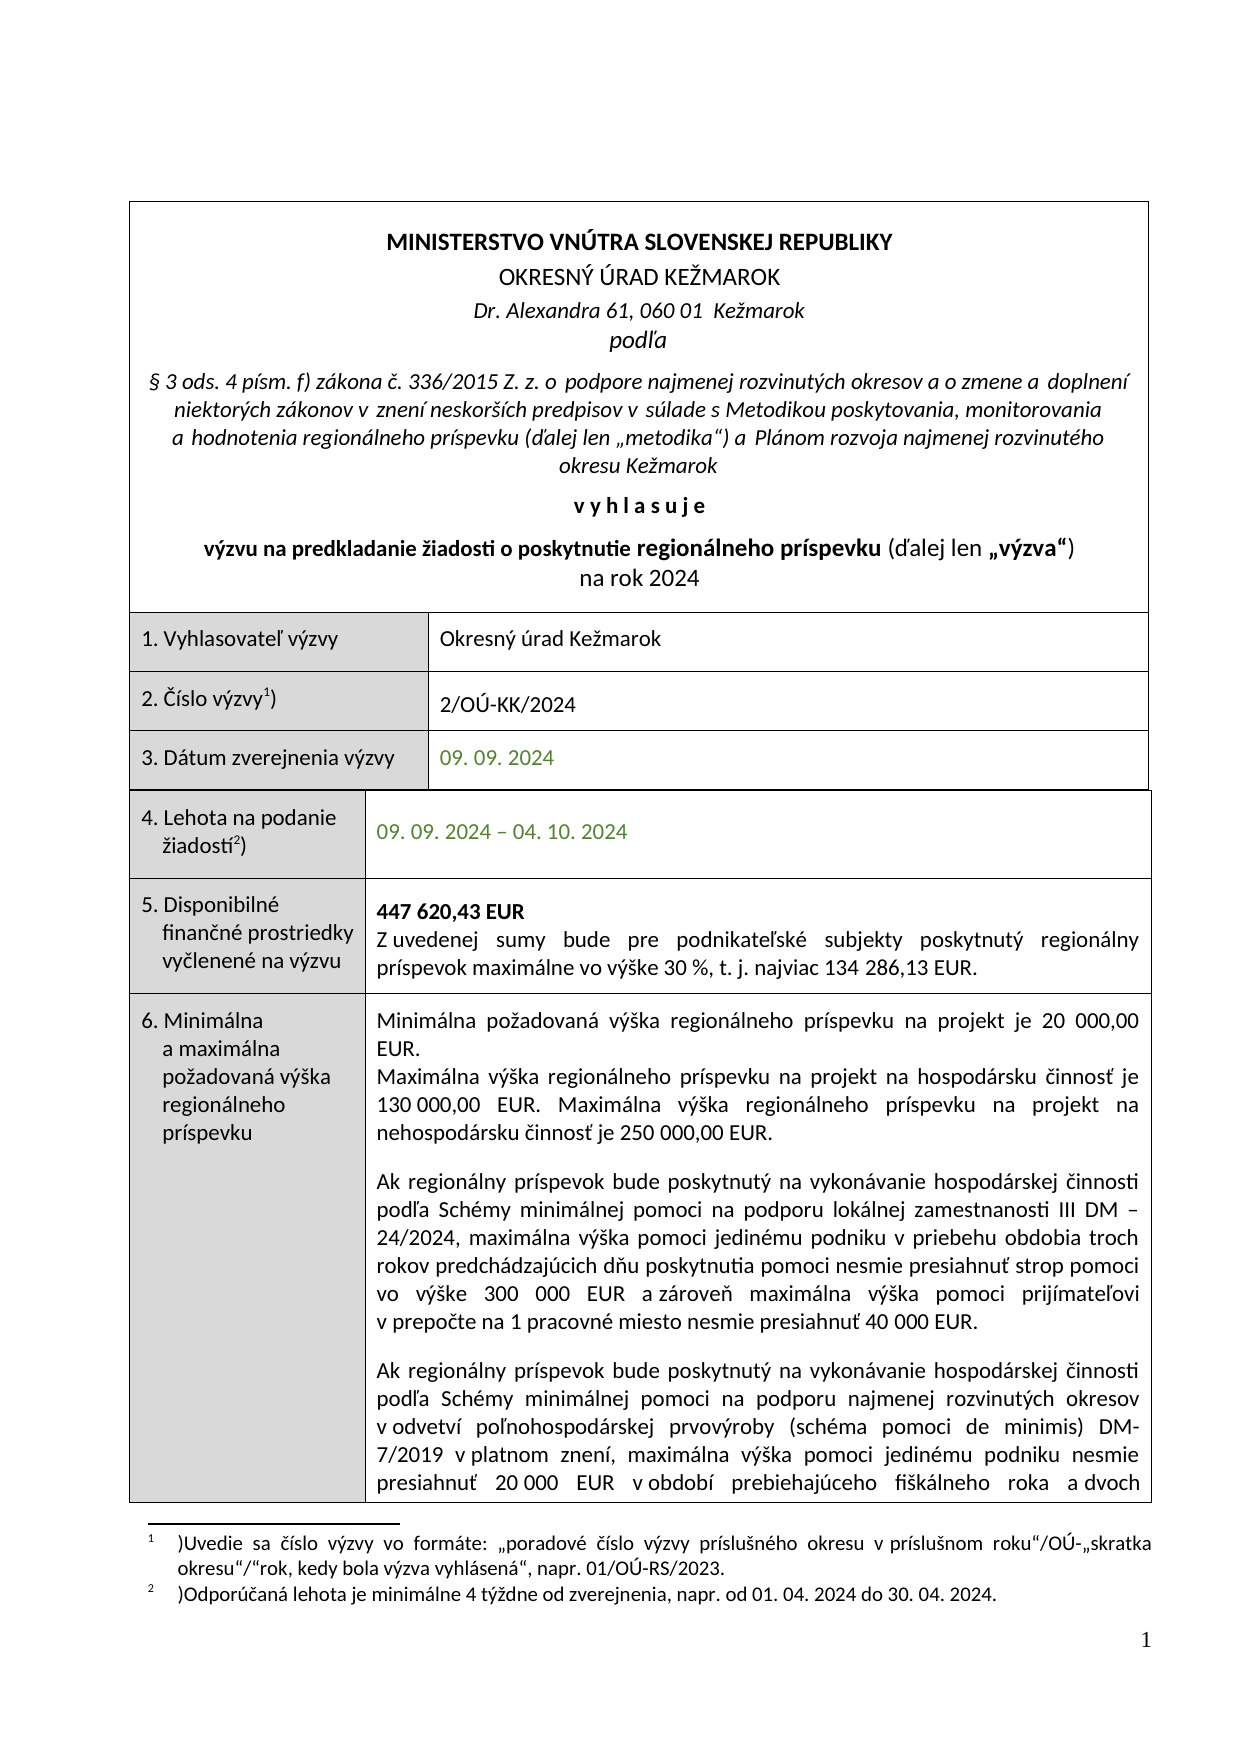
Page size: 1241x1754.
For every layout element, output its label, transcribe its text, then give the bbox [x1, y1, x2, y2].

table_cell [366, 994, 1151, 1502]
table_header MINISTERSTVO VNÚTRA SLOVENSKEJ REPUBLIKY OKRESNÝ ÚRAD KEŽMAROK Dr. Alexandra 61, 060 01 Kežmarok podľa § 3 ods. 4 písm. f) zákona č. 336/2015 Z. z. o podpore najmenej rozvinutých okresov a o zmene a doplnení niektorých zákonov v znení neskorších predpisov v súlade s Metodikou poskytovania, monitorovania a hodnotenia regionálneho príspevku (ďalej len „metodika“) a Plánom rozvoja najmenej rozvinutého okresu Kežmarok v y h l a s u j e výzvu na predkladanie žiadosti o poskytnutie regionálneho príspevku (ďalej len „výzva“) na rok 2024 [130, 202, 1148, 612]
table_cell 09. 09. 2024 [429, 731, 1148, 789]
table_header 4. Lehota na podanie žiadostí) [130, 791, 365, 878]
table_cell 3. Dátum zverejnenia výzvy [130, 731, 428, 789]
table_cell Okresný úrad Kežmarok [429, 613, 1148, 671]
table_cell 2. Číslo výzvy) [130, 672, 428, 730]
table_cell 2/OÚ-KK/2024 [429, 672, 1148, 730]
table_cell 447 620,43 EUR Z uvedenej sumy bude pre podnikateľské subjekty poskytnutý regionálny príspevok maximálne vo výške 30 %, t. j. najviac 134 286,13 EUR. [366, 879, 1151, 993]
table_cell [130, 994, 365, 1502]
table_cell 1. Vyhlasovateľ výzvy [130, 613, 428, 671]
table_header 09. 09. 2024 – 04. 10. 2024 [366, 791, 1151, 878]
table_cell 5. Disponibilné finančné prostriedky vyčlenené na výzvu [130, 879, 365, 993]
